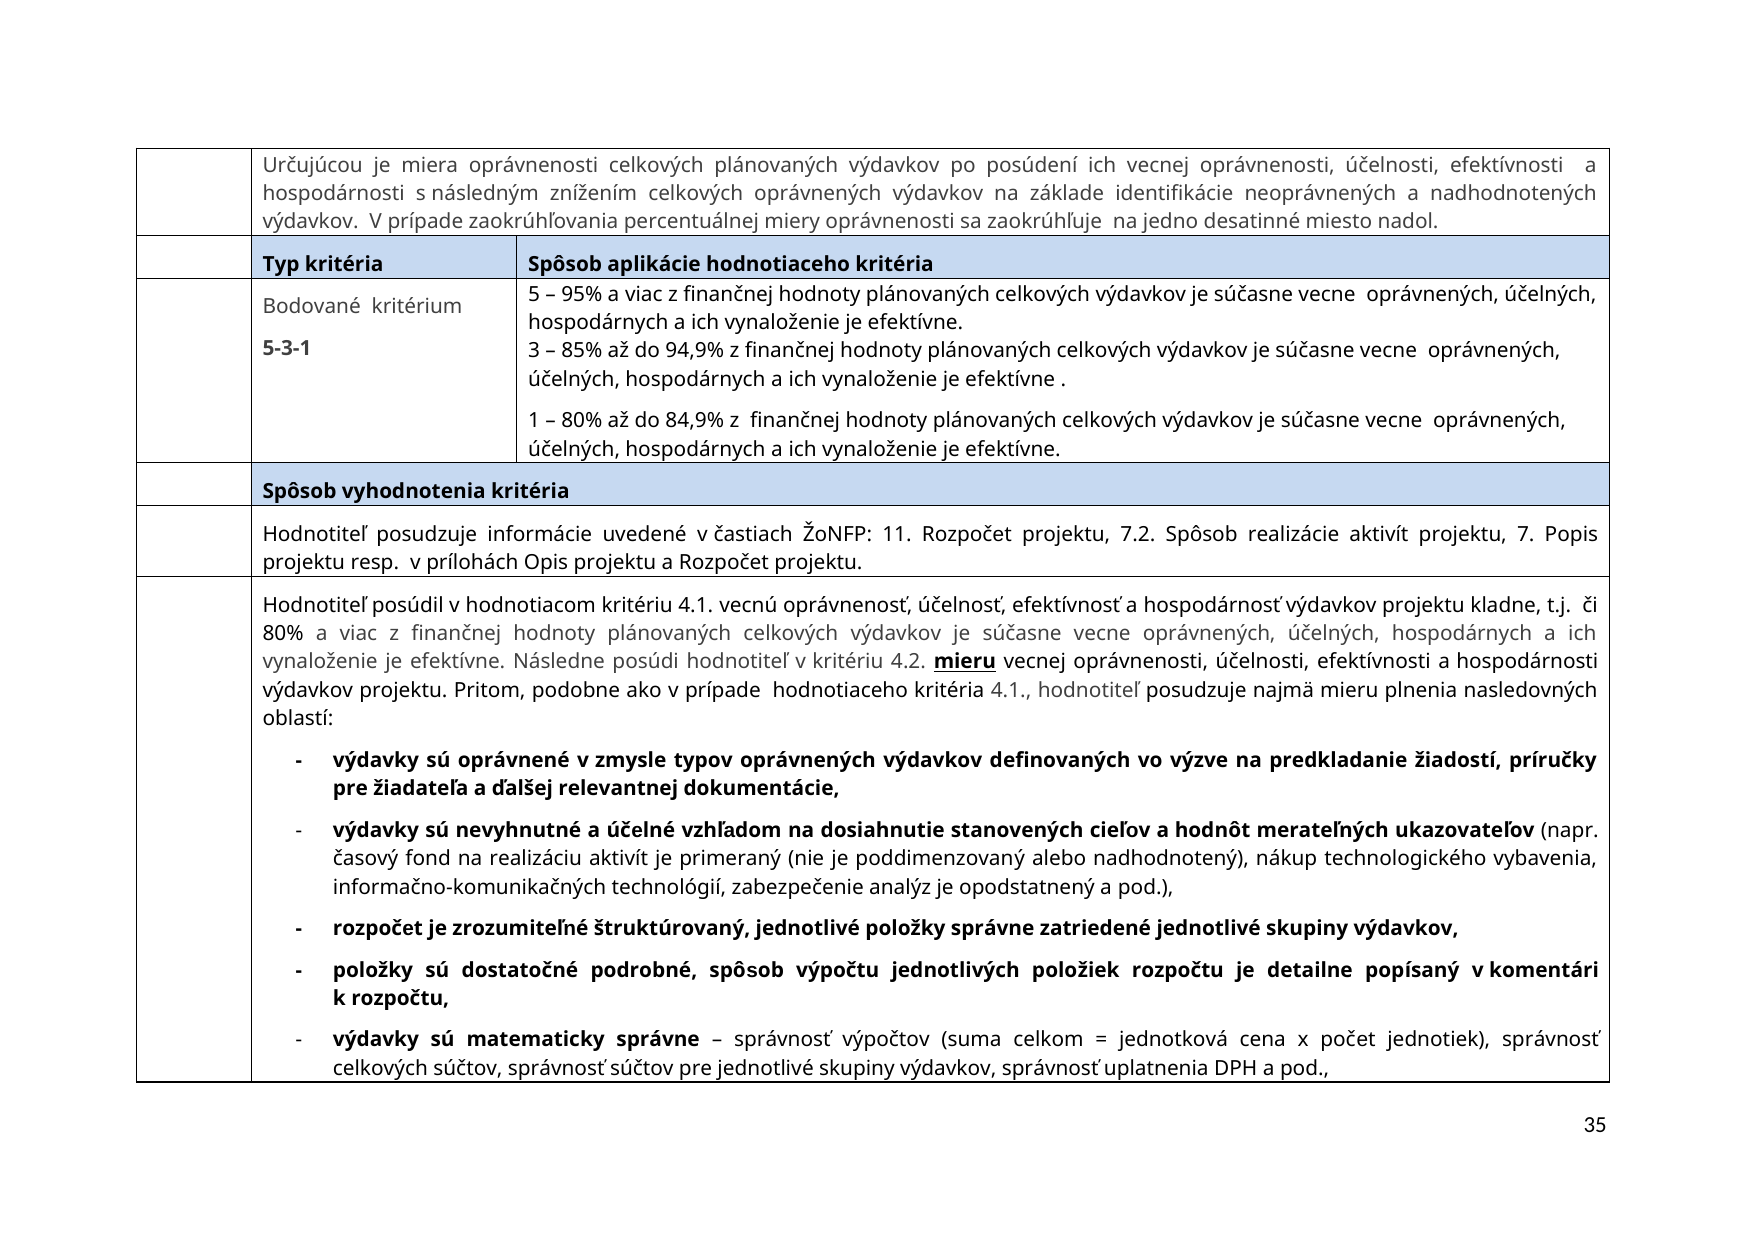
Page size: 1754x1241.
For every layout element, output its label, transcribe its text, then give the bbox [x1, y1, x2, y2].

table_cell [137, 577, 251, 1081]
table_cell Spôsob vyhodnotenia kritéria [252, 463, 1609, 505]
table_cell [137, 463, 251, 505]
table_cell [252, 577, 1609, 1081]
table_cell [137, 236, 251, 278]
table_cell [137, 506, 251, 576]
table_cell Bodované kritérium 5-3-1 [252, 279, 516, 462]
table_cell 5 – 95% a viac z finančnej hodnoty plánovaných celkových výdavkov je súčasne vecne oprávnených, účelných, hospodárnych a ich vynaloženie je efektívne. 3 – 85% až do 94,9% z finančnej hodnoty plánovaných celkových výdavkov je súčasne vecne oprávnených, účelných, hospodárnych a ich vynaloženie je efektívne . 1 – 80% až do 84,9% z finančnej hodnoty plánovaných celkových výdavkov je súčasne vecne oprávnených, účelných, hospodárnych a ich vynaloženie je efektívne. [517, 279, 1609, 462]
table_cell Hodnotiteľ posudzuje informácie uvedené v častiach ŽoNFP: 11. Rozpočet projektu, 7.2. Spôsob realizácie aktivít projektu, 7. Popis projektu resp. v prílohách Opis projektu a Rozpočet projektu. [252, 506, 1609, 576]
table_cell [137, 149, 251, 235]
table_cell Typ kritéria [252, 236, 516, 278]
table_cell Spôsob aplikácie hodnotiaceho kritéria [517, 236, 1609, 278]
table_cell [137, 279, 251, 462]
table_cell Určujúcou je miera oprávnenosti celkových plánovaných výdavkov po posúdení ich vecnej oprávnenosti, účelnosti, efektívnosti a hospodárnosti s následným znížením celkových oprávnených výdavkov na základe identifikácie neoprávnených a nadhodnotených výdavkov. V prípade zaokrúhľovania percentuálnej miery oprávnenosti sa zaokrúhľuje na jedno desatinné miesto nadol. [252, 149, 1609, 235]
